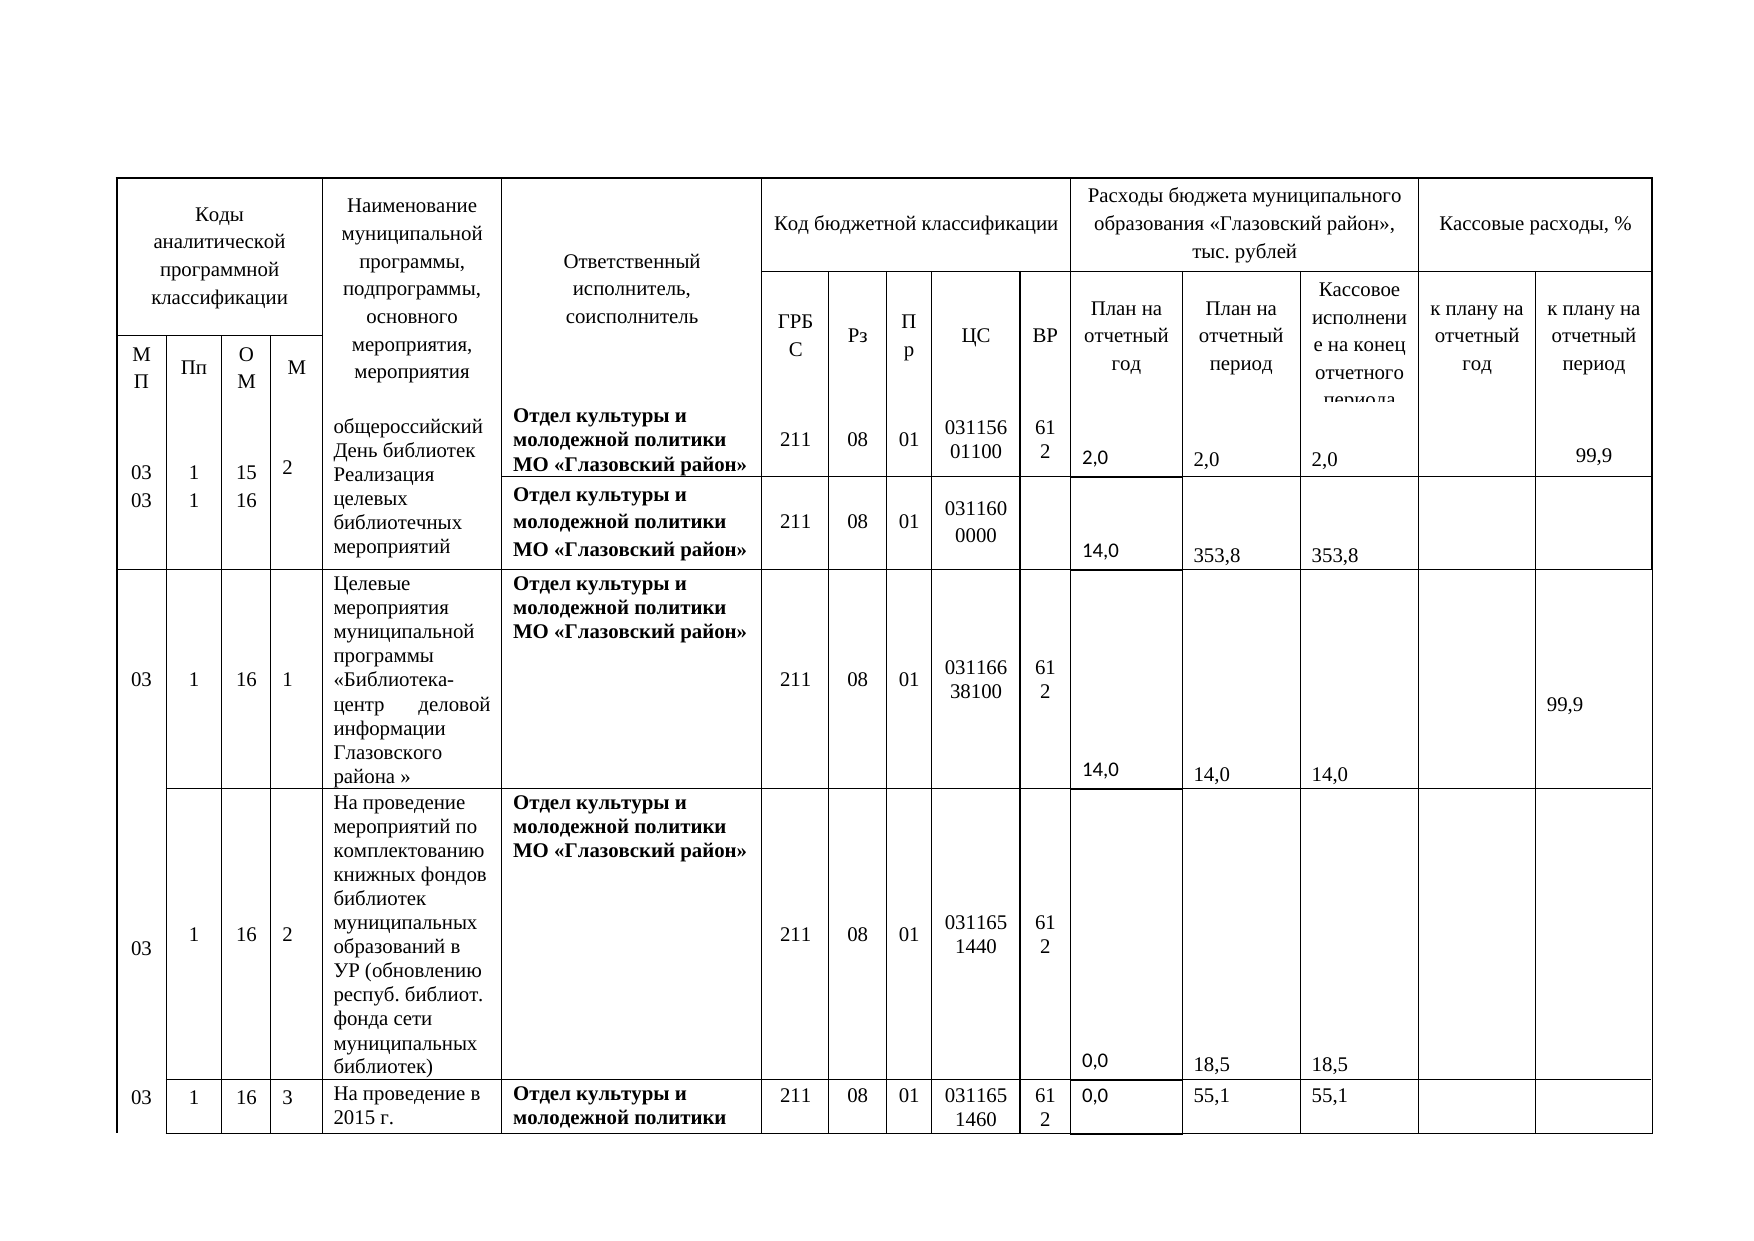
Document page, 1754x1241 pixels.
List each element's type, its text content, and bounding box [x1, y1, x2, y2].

table_cell 353,8 [1301, 477, 1418, 569]
table_cell ОМ [222, 336, 270, 401]
table_header Коды аналитической программной классификации [118, 179, 322, 335]
table_cell Рз [829, 272, 886, 401]
table_cell План на отчетный год [1071, 272, 1182, 401]
table_cell 01 [887, 789, 931, 1078]
table_cell [1419, 570, 1535, 788]
table_cell [1536, 788, 1652, 1078]
table_cell 03115601100 [932, 401, 1019, 476]
table_cell 1 [271, 570, 322, 788]
table_cell 1 [167, 570, 221, 788]
table_cell 08 [829, 1080, 886, 1133]
table_cell 211 [762, 401, 828, 476]
table_cell 08 [829, 789, 886, 1078]
table_cell ГРБС [762, 272, 828, 401]
table_cell 0,0 [1071, 790, 1182, 1078]
table_cell 08 [829, 401, 886, 476]
table_cell 1 1 [167, 401, 221, 569]
table_cell 16 [222, 789, 270, 1078]
table_cell Пп [167, 336, 221, 401]
table_cell к плану на отчетный год [1419, 272, 1535, 401]
table_header Расходы бюджета муниципального образования «Глазовский район», тыс. рублей [1071, 179, 1418, 271]
table_cell 211 [762, 1080, 828, 1133]
table_cell [1419, 477, 1535, 569]
table_cell [1419, 789, 1535, 1078]
table_cell [1021, 477, 1070, 569]
table_cell Отдел культуры и молодежной политики МО «Глазовский район» [502, 789, 761, 1078]
table_header Кассовые расходы, % [1419, 179, 1651, 271]
table_cell 612 [1021, 570, 1070, 788]
table_cell [1419, 401, 1535, 476]
table_cell 612 [1021, 789, 1070, 1078]
table_cell М [271, 336, 322, 401]
table_cell Отдел культуры и молодежной политики МО «Глазовский район» [502, 477, 761, 569]
table_cell 2 [271, 789, 322, 1078]
table_cell 15 16 [222, 401, 270, 569]
table_cell 01 [887, 570, 931, 788]
table_cell 2,0 [1183, 401, 1300, 476]
table_cell 03 [118, 570, 166, 788]
table_cell 2,0 [1071, 401, 1182, 476]
table_cell [1536, 477, 1651, 569]
table_cell 14,0 [1301, 570, 1418, 788]
table_cell к плану на отчетный период [1536, 272, 1651, 401]
table_cell 99,9 [1536, 570, 1652, 788]
table_cell 1 [167, 1080, 221, 1133]
table_cell 16 [222, 1080, 270, 1133]
table_cell 14,0 [1183, 570, 1300, 788]
table_cell 16 [222, 570, 270, 788]
table_cell 08 [829, 477, 886, 569]
table_cell Отдел культуры и молодежной политики МО «Глазовский район» [502, 401, 761, 476]
table_cell На проведение мероприятий по комплектованию книжных фондов библиотек муниципальных образований в УР (обновлению респуб. библиот. фонда сети муниципальных библиотек) [323, 789, 501, 1078]
table_cell 353,8 [1183, 477, 1300, 569]
table_cell 99,9 [1536, 401, 1651, 476]
table_cell 01 [887, 401, 931, 476]
table_cell [1419, 1080, 1535, 1133]
table_cell ЦС [932, 272, 1019, 401]
table_cell 2,0 [1301, 401, 1418, 476]
table_cell МП [118, 336, 166, 401]
table_cell 0311600000 [932, 477, 1019, 569]
table_cell 211 [762, 789, 828, 1078]
table_cell Отдел культуры и молодежной политики МО «Глазовский район» [502, 570, 761, 788]
table_cell 18,5 [1301, 789, 1418, 1078]
table_cell Пр [887, 272, 931, 401]
table_cell 55,1 [1183, 1080, 1300, 1133]
table_cell 3 [271, 1080, 322, 1133]
table_cell 55,1 [1301, 1080, 1418, 1133]
table_cell Кассовое исполнение на конец отчетного периода [1301, 272, 1418, 401]
table_cell План на отчетный период [1183, 272, 1300, 401]
table_header Код бюджетной классификации [762, 179, 1070, 271]
table_cell 2 [271, 401, 322, 569]
table_cell 0,0 [1071, 1081, 1182, 1133]
table_cell Отдел культуры и молодежной политики МО «Глазовский район» [502, 1080, 761, 1133]
table_cell 01 [887, 477, 931, 569]
table_cell 03 03 [118, 401, 166, 569]
table_cell 612 [1021, 401, 1070, 476]
table_cell 211 [762, 477, 828, 569]
table_cell 18,5 [1183, 789, 1300, 1078]
table_cell 211 [762, 570, 828, 788]
table_cell 03 [118, 788, 166, 1078]
table_cell общероссийский День библиотек Реализация целевых библиотечных мероприятий [323, 401, 501, 569]
table_header Ответственный исполнитель, соисполнитель [502, 179, 761, 401]
table_cell 1 [167, 789, 221, 1078]
table_cell 0311651460 [932, 1080, 1019, 1133]
table_cell 03 [118, 1079, 166, 1133]
table_cell 08 [829, 570, 886, 788]
table_header Наименование муниципальной программы, подпрограммы, основного мероприятия, мероприятия [323, 179, 501, 401]
table_cell [1536, 1079, 1652, 1133]
table_cell 01 [887, 1080, 931, 1133]
table_cell 03116638100 [932, 570, 1019, 788]
table_cell Целевые мероприятия муниципальной программы «Библиотека-центр деловой информации Глазовского района » [323, 570, 501, 788]
table_cell ВР [1021, 272, 1070, 401]
table_cell 14,0 [1071, 571, 1182, 788]
table_cell 14,0 [1071, 478, 1182, 569]
table_cell 0311651440 [932, 789, 1019, 1078]
table_cell 612 [1021, 1080, 1070, 1133]
